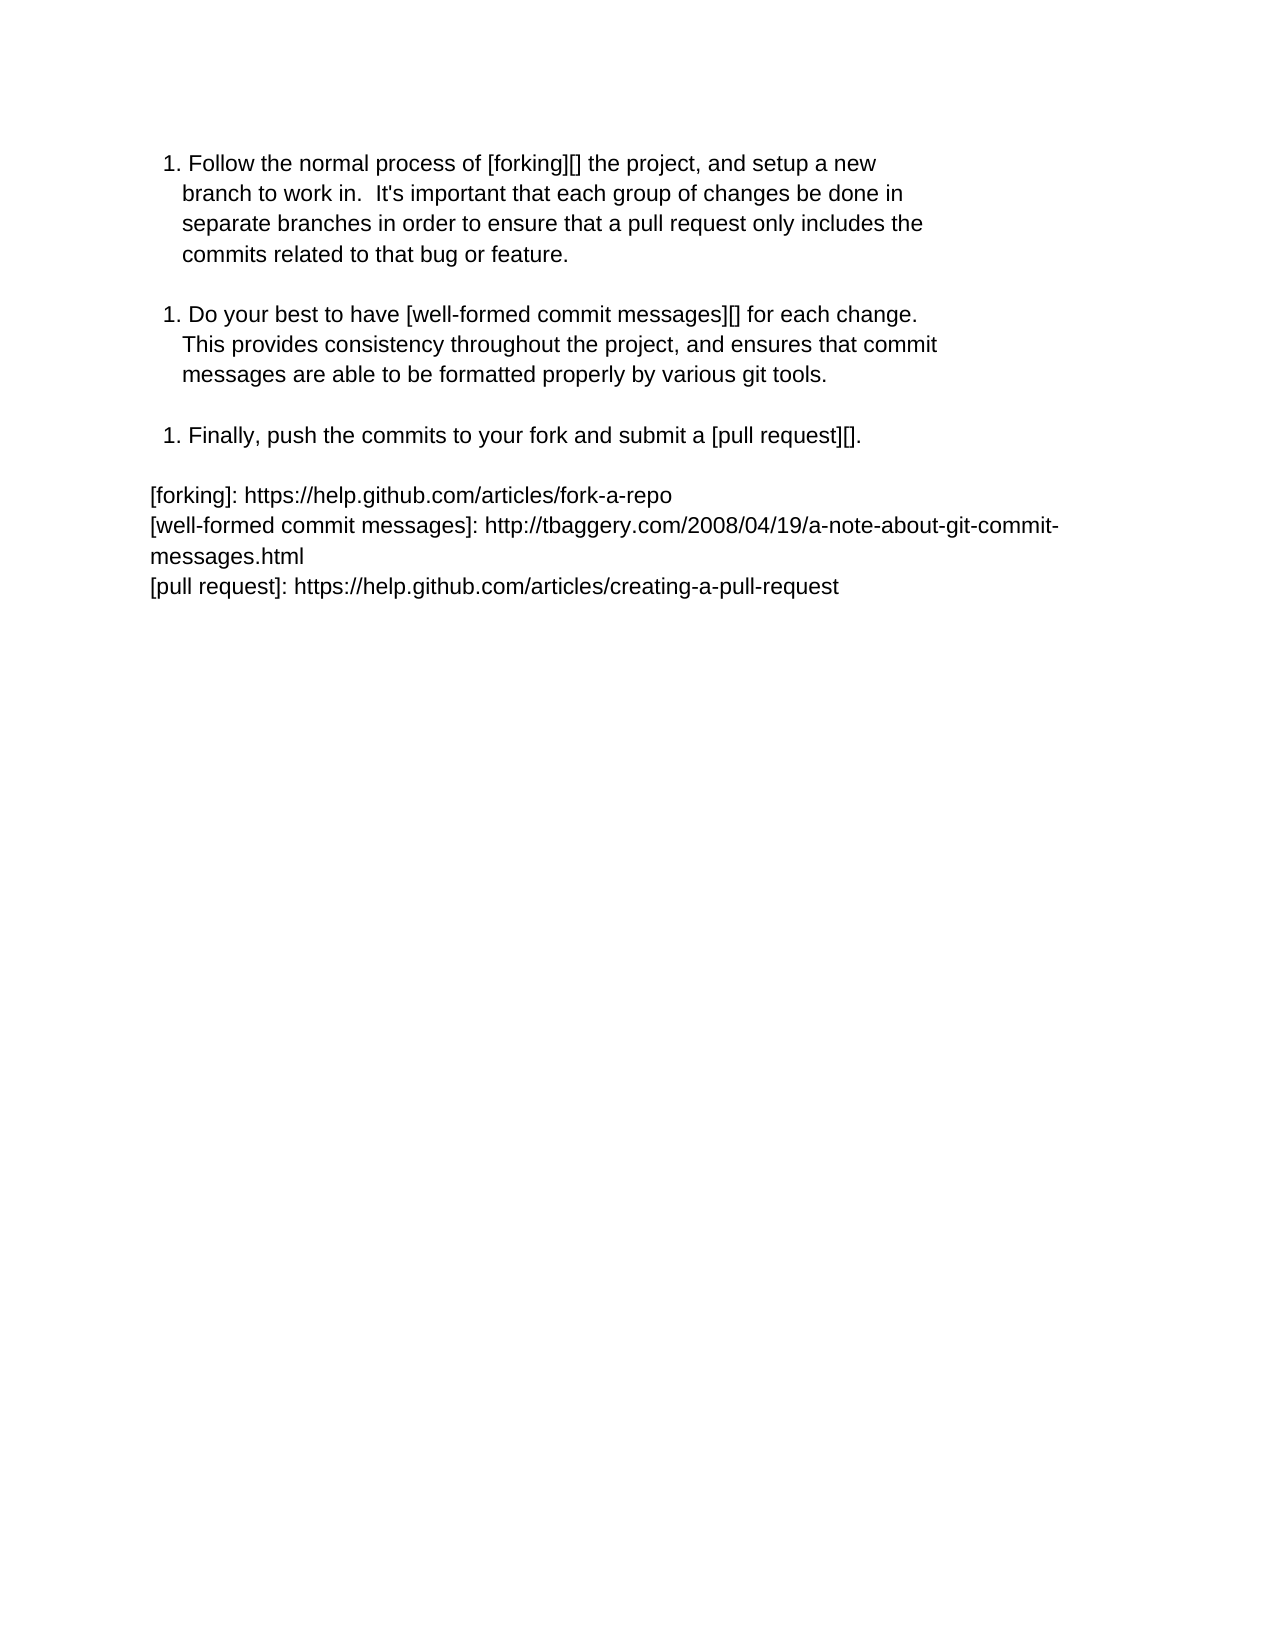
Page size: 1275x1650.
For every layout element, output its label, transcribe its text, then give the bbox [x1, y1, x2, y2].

text 1. Do your best to have [well-formed commit messages][] for each change. [150, 301, 1125, 327]
text This provides consistency throughout the project, and ensures that commit [150, 331, 1125, 358]
text [forking]: https://help.github.com/articles/fork-a-repo [150, 482, 1125, 509]
text messages are able to be formatted properly by various git tools. [150, 361, 1125, 388]
text 1. Finally, push the commits to your fork and submit a [pull request][]. [150, 422, 1125, 448]
text branch to work in. It's important that each group of changes be done in [150, 180, 1125, 207]
text [pull request]: https://help.github.com/articles/creating-a-pull-request [150, 573, 1125, 599]
text [well-formed commit messages]: http://tbaggery.com/2008/04/19/a-note-about-git-commit-messages.html [150, 512, 1125, 569]
text commits related to that bug or feature. [150, 241, 1125, 267]
text 1. Follow the normal process of [forking][] the project, and setup a new [150, 150, 1125, 176]
text separate branches in order to ensure that a pull request only includes the [150, 210, 1125, 237]
